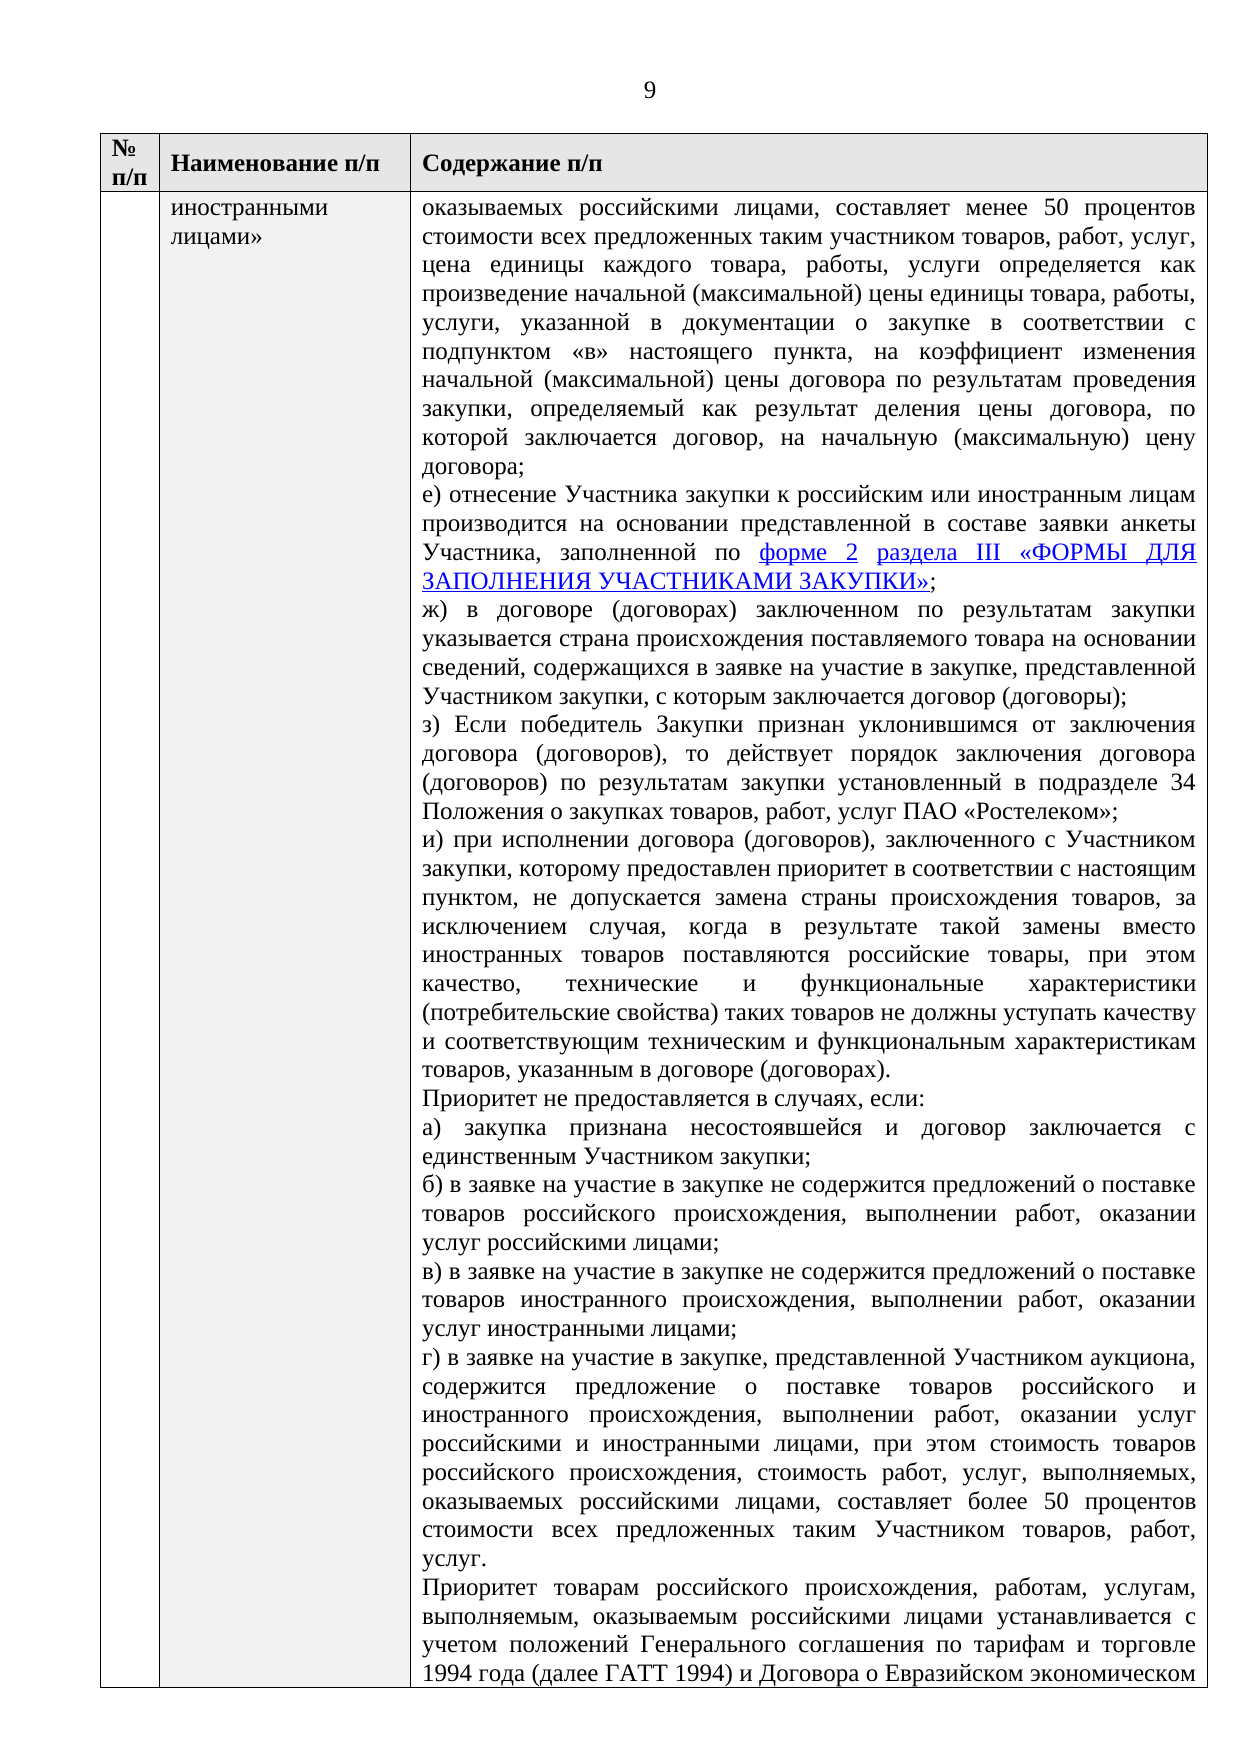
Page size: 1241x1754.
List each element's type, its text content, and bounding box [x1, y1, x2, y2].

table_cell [160, 192, 410, 1687]
table_header Наименование п/п [160, 134, 410, 191]
table_header Содержание п/п [411, 134, 1207, 191]
table_header № п/п [101, 134, 159, 191]
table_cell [411, 192, 1207, 1687]
table_cell [101, 192, 159, 1687]
